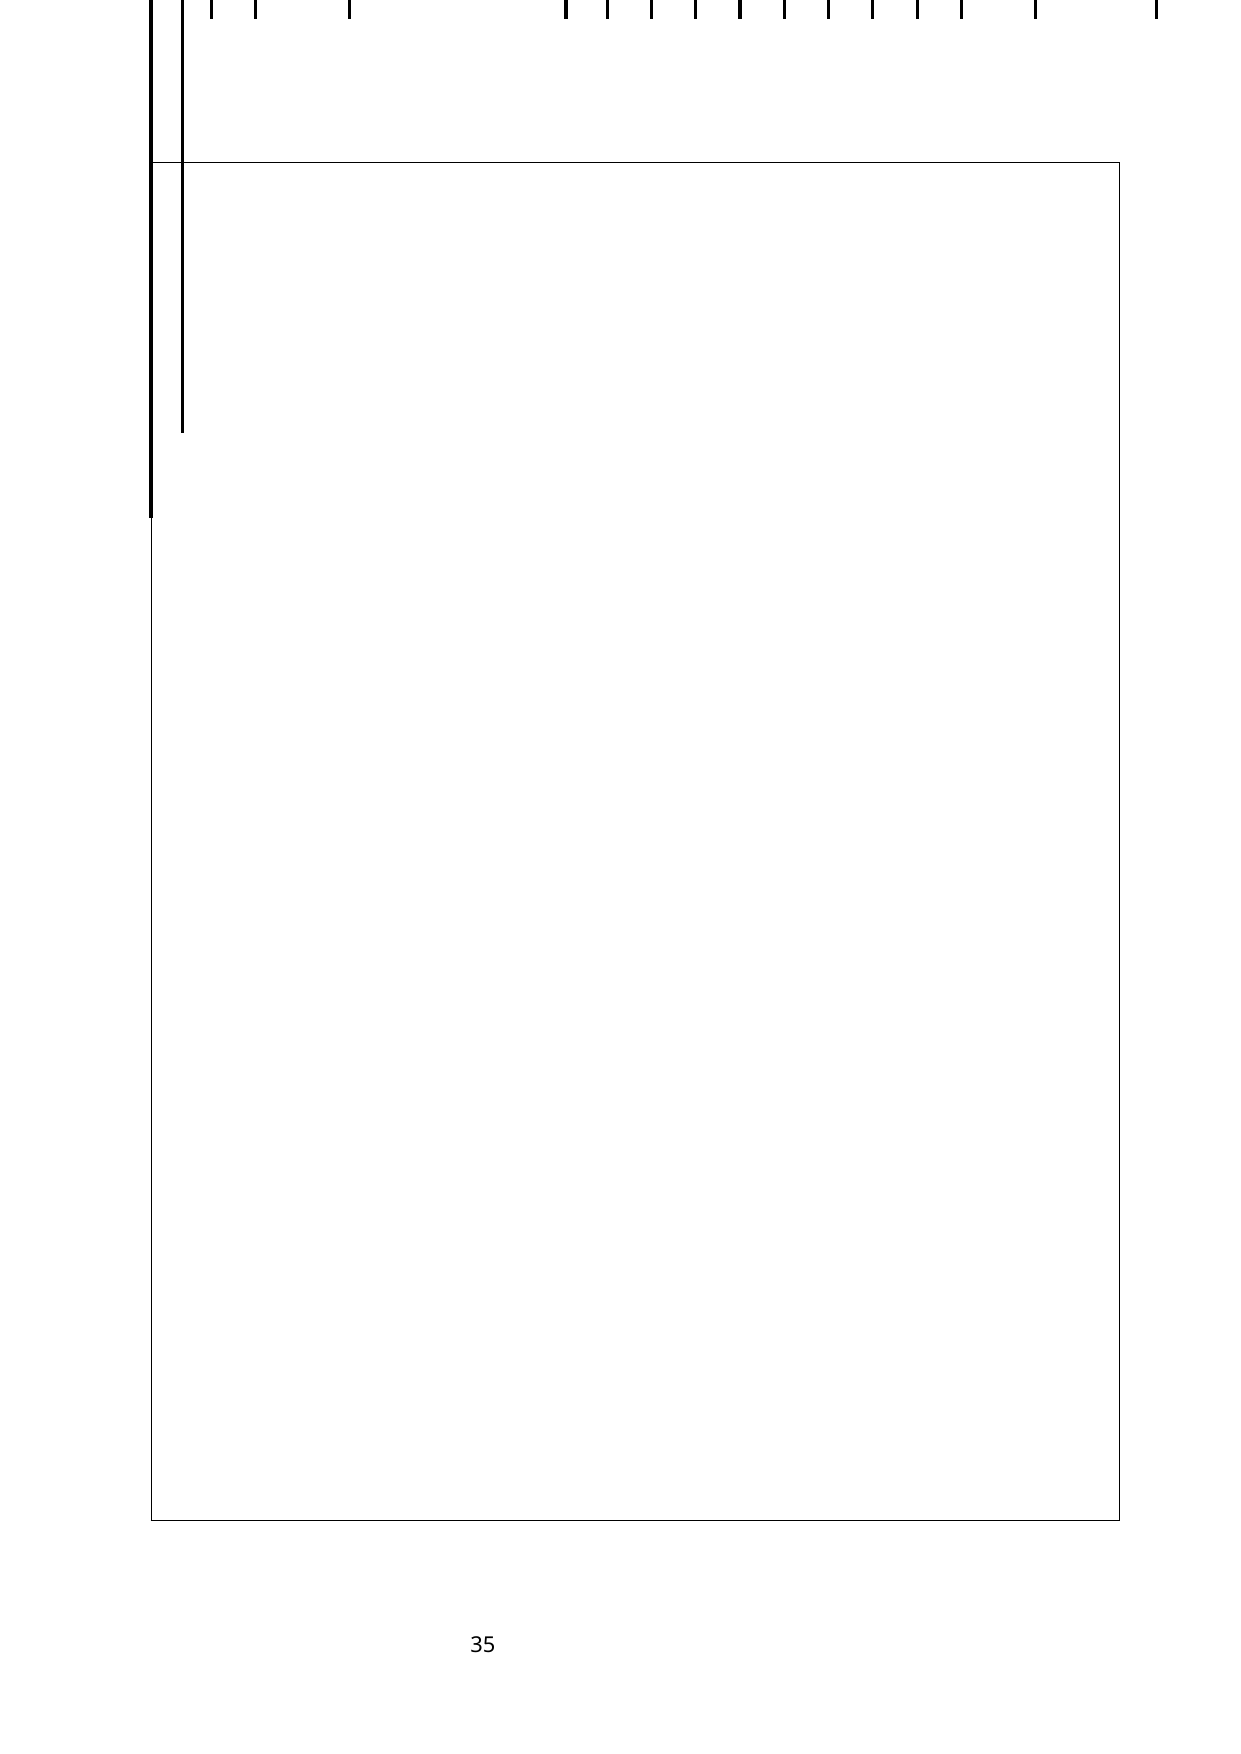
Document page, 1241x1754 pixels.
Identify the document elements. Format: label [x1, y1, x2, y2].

table_cell [152, 163, 1119, 1520]
